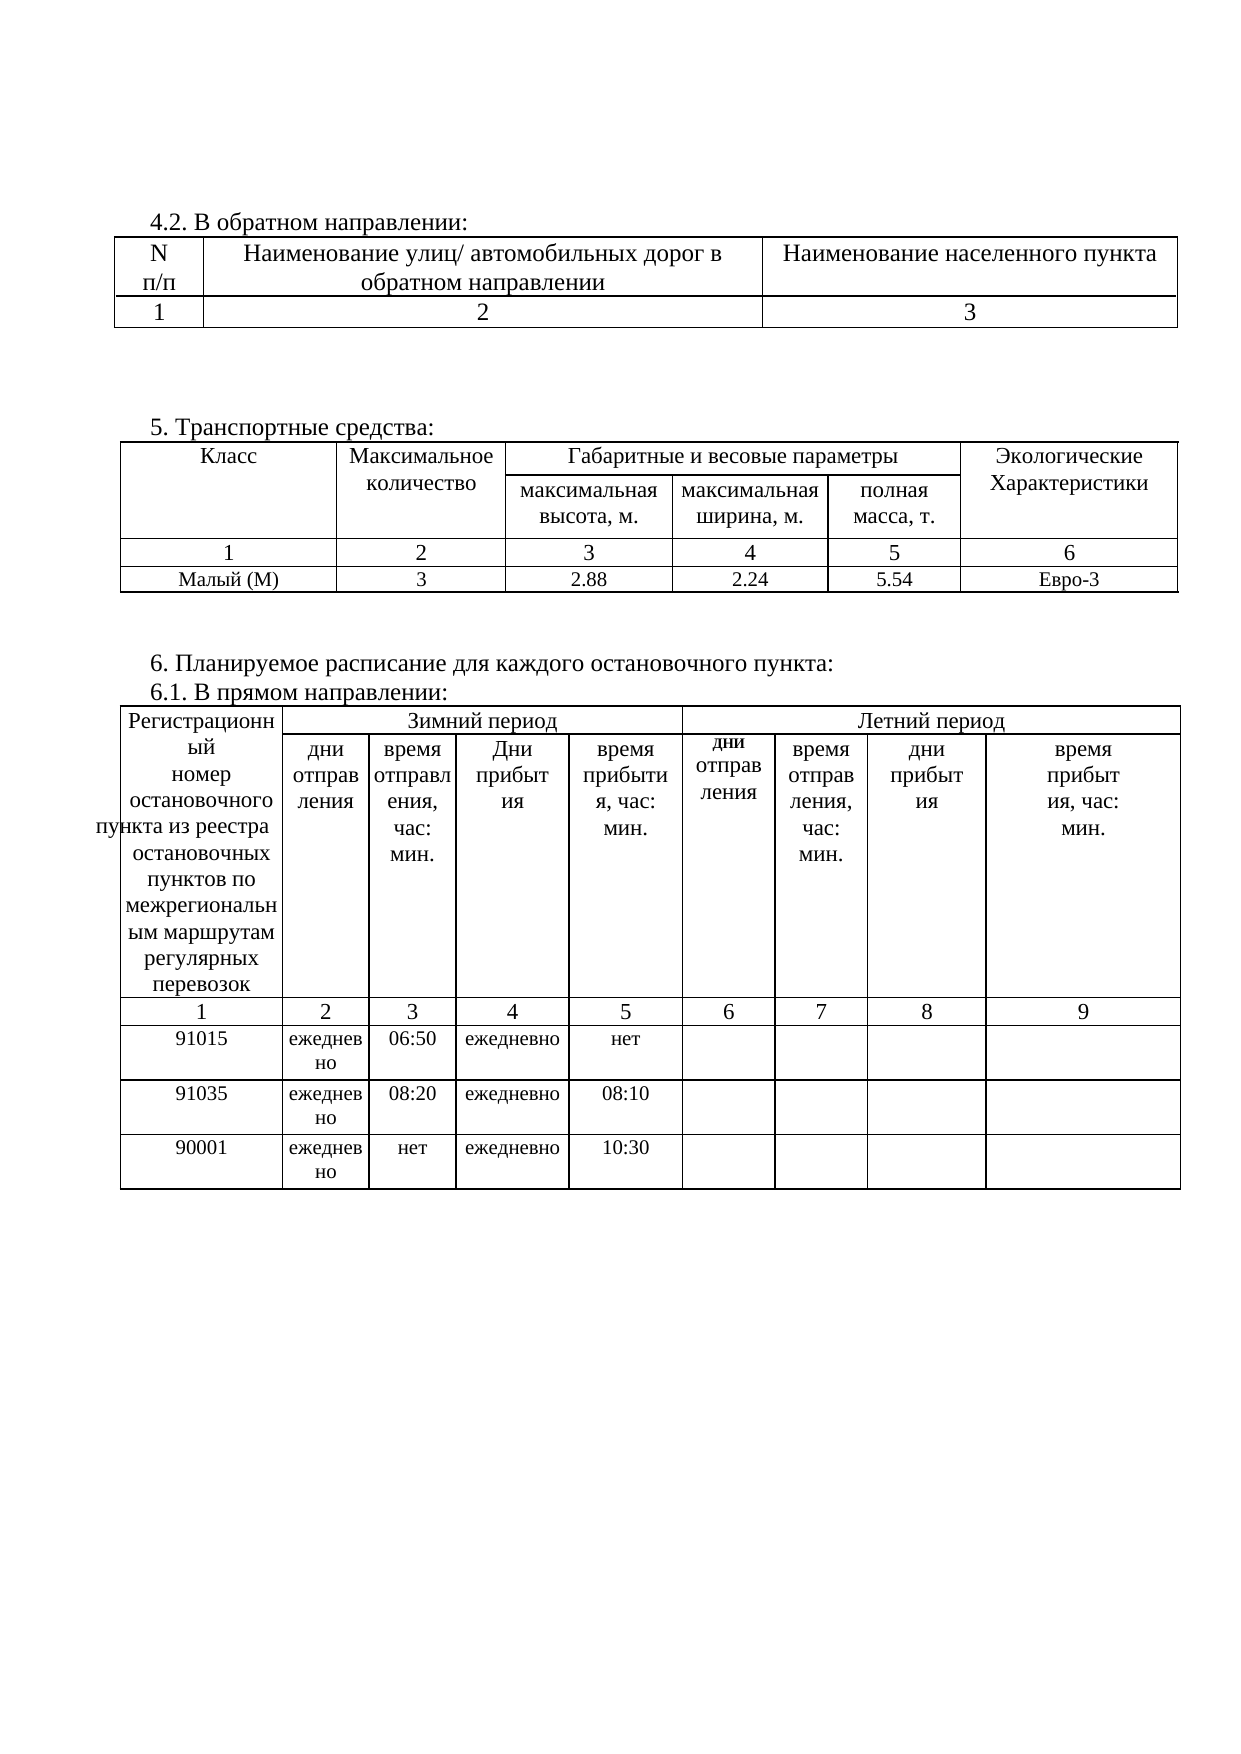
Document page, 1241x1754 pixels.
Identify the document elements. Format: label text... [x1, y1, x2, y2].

table_cell 3 [337, 567, 505, 591]
table_cell [683, 1135, 774, 1188]
table_cell Евро-3 [961, 567, 1177, 591]
table_cell 5 [829, 539, 960, 566]
table_header Класс [121, 443, 336, 538]
table_cell [776, 1135, 867, 1188]
table_cell 4 [673, 539, 827, 566]
table_cell дни отправ ления [283, 735, 368, 997]
table_header Зимний период [283, 707, 682, 733]
table_cell 2 [204, 297, 762, 327]
table_cell максимальная высота, м. [506, 476, 672, 538]
table_cell 5.54 [829, 567, 960, 591]
text 6. Планируемое расписание для каждого остановочного пункта: [150, 648, 1090, 677]
table_cell ежедневно [283, 1026, 368, 1079]
table_header N п/п [115, 238, 203, 295]
table_cell 5 [570, 998, 682, 1025]
table_cell [987, 1135, 1180, 1188]
table_cell ежедневно [283, 1135, 368, 1188]
table_cell [683, 1081, 774, 1133]
table_cell 3 [506, 539, 672, 566]
table_cell нет [370, 1135, 455, 1188]
table_cell 3 [370, 998, 455, 1025]
table_cell [868, 1135, 985, 1188]
table_cell полная масса, т. [829, 476, 960, 538]
table_cell дни прибыт ия [868, 735, 985, 997]
table_cell максимальная ширина, м. [673, 476, 827, 538]
table_cell 06:50 [370, 1026, 455, 1079]
table_cell [868, 1081, 985, 1133]
table_cell 1 [115, 296, 203, 327]
table_header Экологические Характеристики [961, 443, 1177, 538]
table_header Максимальное количество [337, 443, 505, 538]
table_cell 10:30 [570, 1135, 682, 1188]
table_header Наименование населенного пункта [763, 238, 1177, 295]
table_cell время отправл ения, час: мин. [370, 735, 455, 997]
table_cell 2.24 [673, 567, 827, 591]
table_cell 08:10 [570, 1081, 682, 1133]
table_cell [987, 1081, 1180, 1133]
table_cell 2 [337, 539, 505, 566]
table_cell ежедневно [457, 1135, 568, 1188]
table_cell ДНИ отправ ления [683, 735, 774, 997]
table_header Габаритные и весовые параметры [506, 443, 960, 474]
table_cell 90001 [121, 1135, 282, 1188]
text 6.1. В прямом направлении: [150, 677, 1090, 705]
table_cell ежедневно [457, 1081, 568, 1133]
table_cell 4 [457, 998, 568, 1025]
table_header Регистрационный номер остановочного пункта из реестра остановочных пунктов по межрегиональным маршрутам регулярных перевозок [121, 707, 282, 997]
table_cell Малый (М) [121, 567, 336, 591]
table_cell ежедневно [457, 1026, 568, 1079]
table_cell [683, 1026, 774, 1079]
table_cell ежедневно [283, 1081, 368, 1133]
table_cell 8 [868, 998, 985, 1025]
table_cell [868, 1026, 985, 1079]
table_header Наименование улиц/ автомобильных дорог в обратном направлении [204, 238, 762, 295]
table_cell время отправ ления, час: мин. [776, 735, 867, 997]
table_cell 2 [283, 998, 368, 1025]
table_header Летний период [683, 707, 1180, 733]
table_cell 1 [121, 998, 282, 1025]
table_cell 6 [683, 998, 774, 1025]
text 4.2. В обратном направлении: [150, 207, 1090, 236]
table_cell 2.88 [506, 567, 672, 591]
table_cell 7 [776, 998, 867, 1025]
table_cell 91015 [121, 1026, 282, 1079]
table_cell 91035 [121, 1081, 282, 1133]
table_cell 9 [987, 998, 1180, 1025]
table_cell [776, 1081, 867, 1133]
text 5. Транспортные средства: [150, 412, 1090, 441]
table_cell [987, 1026, 1180, 1079]
table_cell 1 [121, 539, 336, 566]
table_cell Дни прибыт ия [457, 735, 568, 997]
table_cell 6 [961, 539, 1177, 566]
table_cell время прибыти я, час: мин. [570, 735, 682, 997]
table_cell [776, 1026, 867, 1079]
table_cell время прибыт ия, час: мин. [987, 735, 1180, 997]
table_cell 3 [763, 295, 1177, 327]
table_cell 08:20 [370, 1081, 455, 1133]
table_cell нет [570, 1026, 682, 1079]
